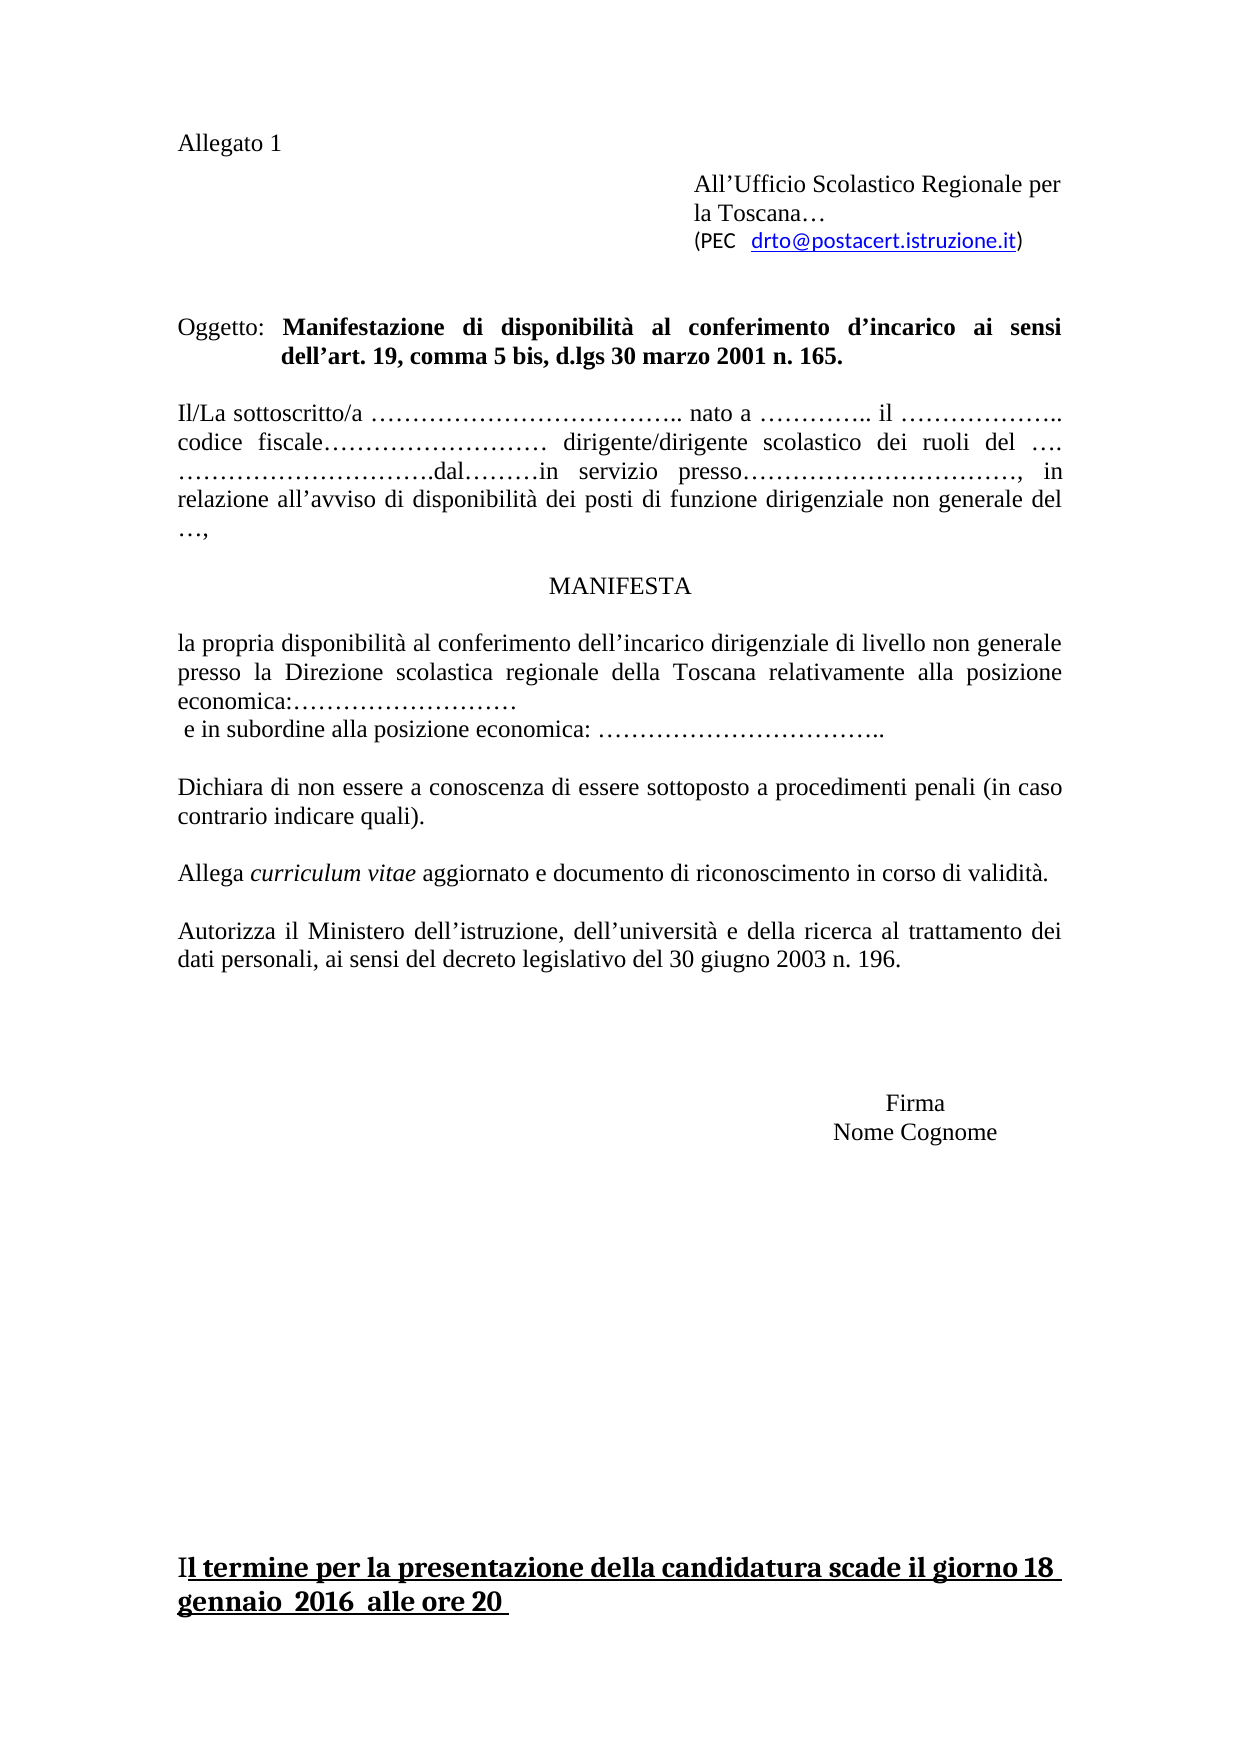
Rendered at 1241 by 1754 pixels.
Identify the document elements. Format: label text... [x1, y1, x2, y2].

text Firma [693, 1088, 1063, 1117]
text Dichiara di non essere a conoscenza di essere sottoposto a procedimenti penali (in caso contrario indicare quali). [177, 772, 1063, 829]
text e in subordine alla posizione economica: …………………………….. [177, 714, 1063, 743]
list Autorizza il Ministero dell’istruzione, dell’università e della ricerca al trattamento dei dati personali, ai sensi del decreto legislativo del 30 giugno 2003 n. 196. [177, 916, 1063, 973]
text Oggetto: Manifestazione di disponibilità al conferimento d’incarico ai sensi dell’art. 19, comma 5 bis, d.lgs 30 marzo 2001 n. 165. [177, 312, 1063, 369]
text la propria disponibilità al conferimento dell’incarico dirigenziale di livello non generale presso la Direzione scolastica regionale della Toscana relativamente alla posizione economica:……………………… [177, 628, 1063, 714]
text Il termine per la presentazione della candidatura scade il giorno 18 gennaio 2016 alle ore 20 [177, 1551, 1063, 1618]
text Il/La sottoscritto/a ……………………………….. nato a ………….. il ……………….. codice fiscale……………………… dirigente/dirigente scolastico dei ruoli del ….………………………….dal………in servizio presso……………………………, in relazione all’avviso di disponibilità dei posti di funzione dirigenziale non generale del …, [177, 398, 1063, 542]
text All’Ufficio Scolastico Regionale per la Toscana… [693, 169, 1063, 226]
text Nome Cognome [693, 1117, 1063, 1146]
text MANIFESTA [177, 571, 1063, 599]
list Allega curriculum vitae aggiornato e documento di riconoscimento in corso di validità. [177, 858, 1063, 887]
text (PEC drto@postacert.istruzione.it) [620, 226, 1063, 254]
text Allegato 1 [177, 128, 1063, 156]
